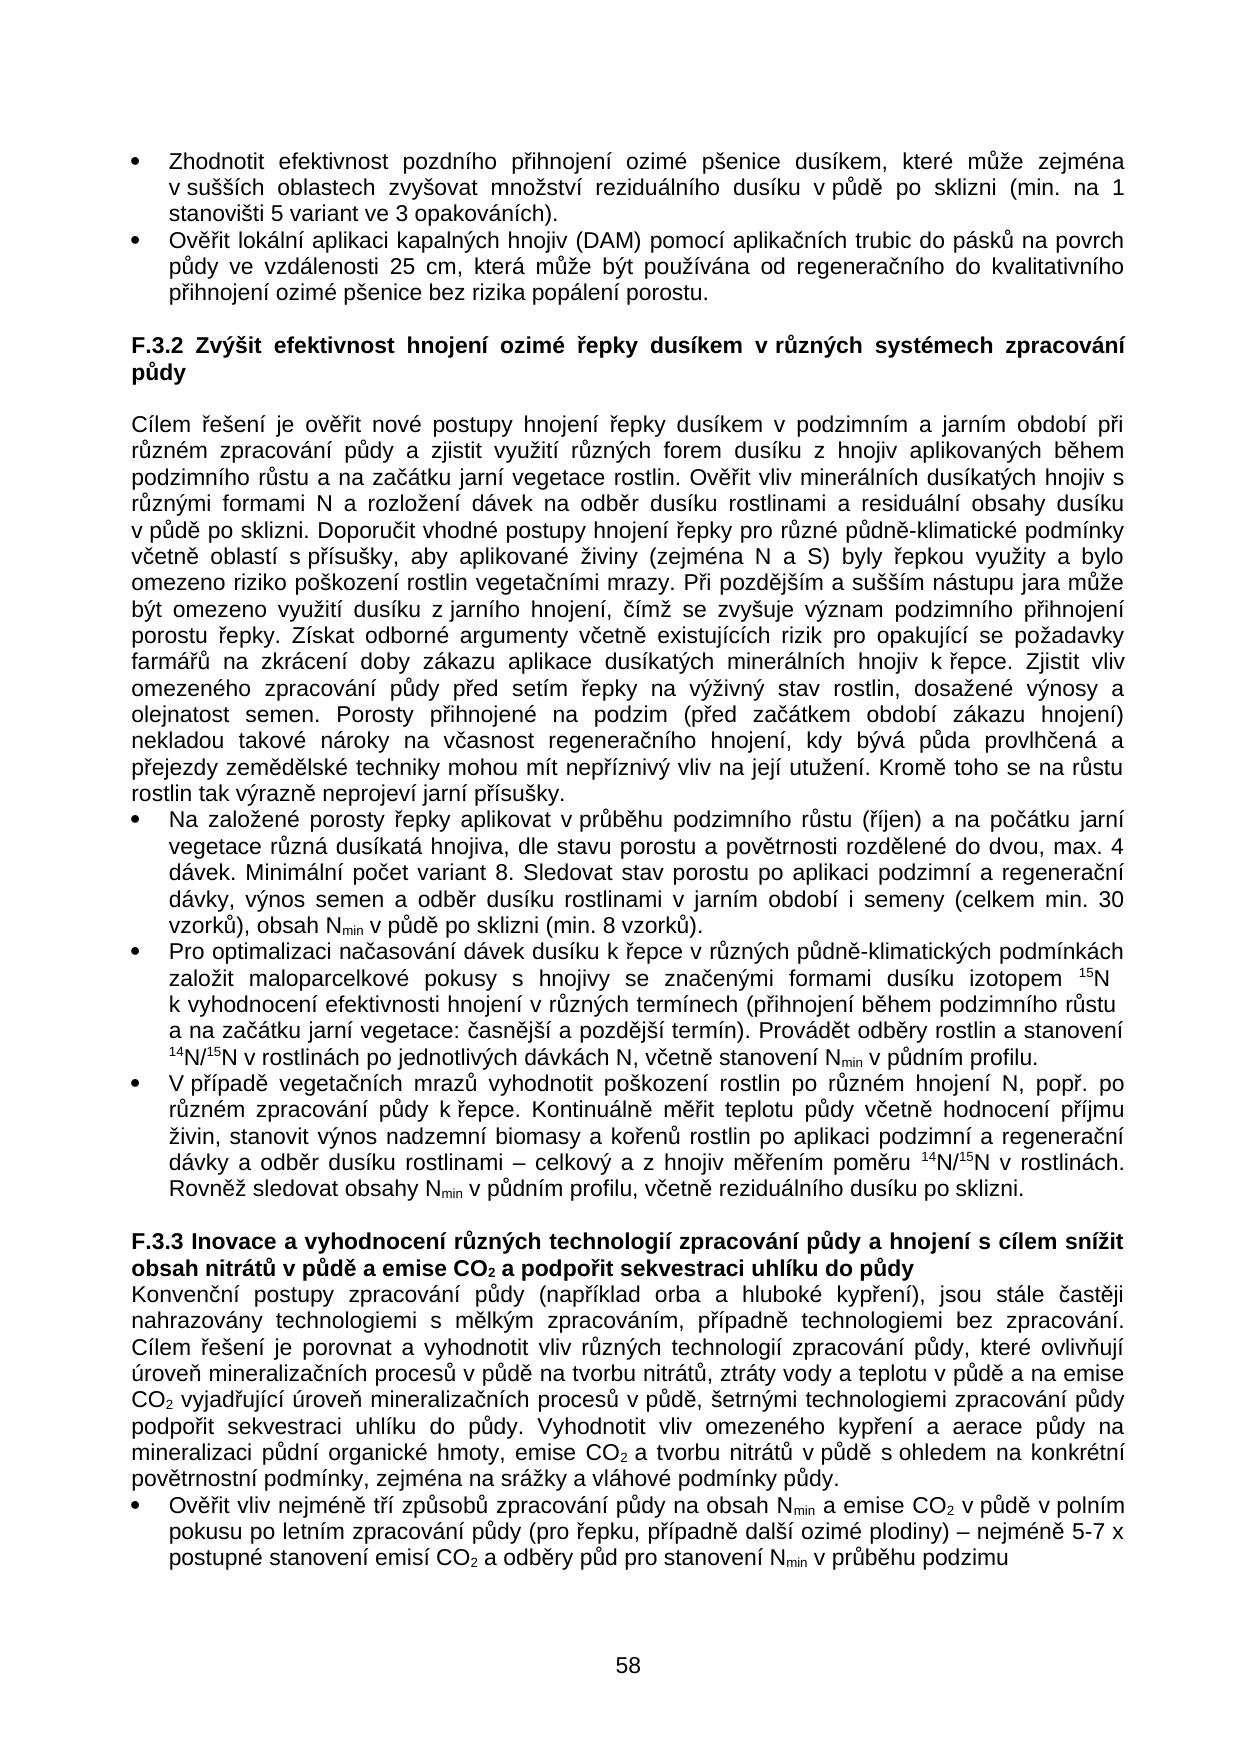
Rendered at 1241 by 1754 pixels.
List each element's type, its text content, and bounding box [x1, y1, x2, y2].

text Cílem řešení je ověřit nové postupy hnojení řepky dusíkem v podzimním a jarním období při různém zpracování půdy a zjistit využití různých forem dusíku z hnojiv aplikovaných během podzimního růstu a na začátku jarní vegetace rostlin. Ověřit vliv minerálních dusíkatých hnojiv s různými formami N a rozložení dávek na odběr dusíku rostlinami a residuální obsahy dusíku v půdě po sklizni. Doporučit vhodné postupy hnojení řepky pro různé půdně-klimatické podmínky včetně oblastí s přísušky, aby aplikované živiny (zejména N a S) byly řepkou využity a bylo omezeno riziko poškození rostlin vegetačními mrazy. Při pozdějším a sušším nástupu jara může být omezeno využití dusíku z jarního hnojení, čímž se zvyšuje význam podzimního přihnojení porostu řepky. Získat odborné argumenty včetně existujících rizik pro opakující se požadavky farmářů na zkrácení doby zákazu aplikace dusíkatých minerálních hnojiv k řepce. Zjistit vliv omezeného zpracování půdy před setím řepky na výživný stav rostlin, dosažené výnosy a olejnatost semen. Porosty přihnojené na podzim (před začátkem období zákazu hnojení) nekladou takové nároky na včasnost regeneračního hnojení, kdy bývá půda provlhčená a přejezdy zemědělské techniky mohou mít nepříznivý vliv na její utužení. Kromě toho se na růstu rostlin tak výrazně neprojeví jarní přísušky. [131, 411, 1125, 806]
list Zhodnotit efektivnost pozdního přihnojení ozimé pšenice dusíkem, které může zejména v sušších oblastech zvyšovat množství reziduálního dusíku v půdě po sklizni (min. na 1 stanovišti 5 variant ve 3 opakováních). [131, 148, 1125, 227]
list Pro optimalizaci načasování dávek dusíku k řepce v různých půdně-klimatických podmínkách založit maloparcelkové pokusy s hnojivy se značenými formami dusíku izotopem 15N k vyhodnocení efektivnosti hnojení v různých termínech (přihnojení během podzimního růstu a na začátku jarní vegetace: časnější a pozdější termín). Provádět odběry rostlin a stanovení 14N/15N v rostlinách po jednotlivých dávkách N, včetně stanovení Nmin v půdním profilu. [131, 938, 1125, 1070]
list Na založené porosty řepky aplikovat v průběhu podzimního růstu (říjen) a na počátku jarní vegetace různá dusíkatá hnojiva, dle stavu porostu a povětrnosti rozdělené do dvou, max. 4 dávek. Minimální počet variant 8. Sledovat stav porostu po aplikaci podzimní a regenerační dávky, výnos semen a odběr dusíku rostlinami v jarním období i semeny (celkem min. 30 vzorků), obsah Nmin v půdě po sklizni (min. 8 vzorků). [131, 806, 1125, 938]
list V případě vegetačních mrazů vyhodnotit poškození rostlin po různém hnojení N, popř. po různém zpracování půdy k řepce. Kontinuálně měřit teplotu půdy včetně hodnocení příjmu živin, stanovit výnos nadzemní biomasy a kořenů rostlin po aplikaci podzimní a regenerační dávky a odběr dusíku rostlinami – celkový a z hnojiv měřením poměru 14N/15N v rostlinách. Rovněž sledovat obsahy Nmin v půdním profilu, včetně reziduálního dusíku po sklizni. [131, 1070, 1125, 1202]
list Ověřit vliv nejméně tří způsobů zpracování půdy na obsah Nmin a emise CO2 v půdě v polním pokusu po letním zpracování půdy (pro řepku, případně další ozimé plodiny) – nejméně 5-7 x postupné stanovení emisí CO2 a odběry půd pro stanovení Nmin v průběhu podzimu [131, 1492, 1125, 1571]
text Konvenční postupy zpracování půdy (například orba a hluboké kypření), jsou stále častěji nahrazovány technologiemi s mělkým zpracováním, případně technologiemi bez zpracování. Cílem řešení je porovnat a vyhodnotit vliv různých technologií zpracování půdy, které ovlivňují úroveň mineralizačních procesů v půdě na tvorbu nitrátů, ztráty vody a teplotu v půdě a na emise CO2 vyjadřující úroveň mineralizačních procesů v půdě, šetrnými technologiemi zpracování půdy podpořit sekvestraci uhlíku do půdy. Vyhodnotit vliv omezeného kypření a aerace půdy na mineralizaci půdní organické hmoty, emise CO2 a tvorbu nitrátů v půdě s ohledem na konkrétní povětrnostní podmínky, zejména na srážky a vláhové podmínky půdy. [131, 1281, 1125, 1492]
list Ověřit lokální aplikaci kapalných hnojiv (DAM) pomocí aplikačních trubic do pásků na povrch půdy ve vzdálenosti 25 cm, která může být používána od regeneračního do kvalitativního přihnojení ozimé pšenice bez rizika popálení porostu. [131, 227, 1125, 306]
text F.3.3 Inovace a vyhodnocení různých technologií zpracování půdy a hnojení s cílem snížit obsah nitrátů v půdě a emise CO2 a podpořit sekvestraci uhlíku do půdy [131, 1228, 1125, 1281]
text F.3.2 Zvýšit efektivnost hnojení ozimé řepky dusíkem v různých systémech zpracování půdy [131, 332, 1125, 385]
